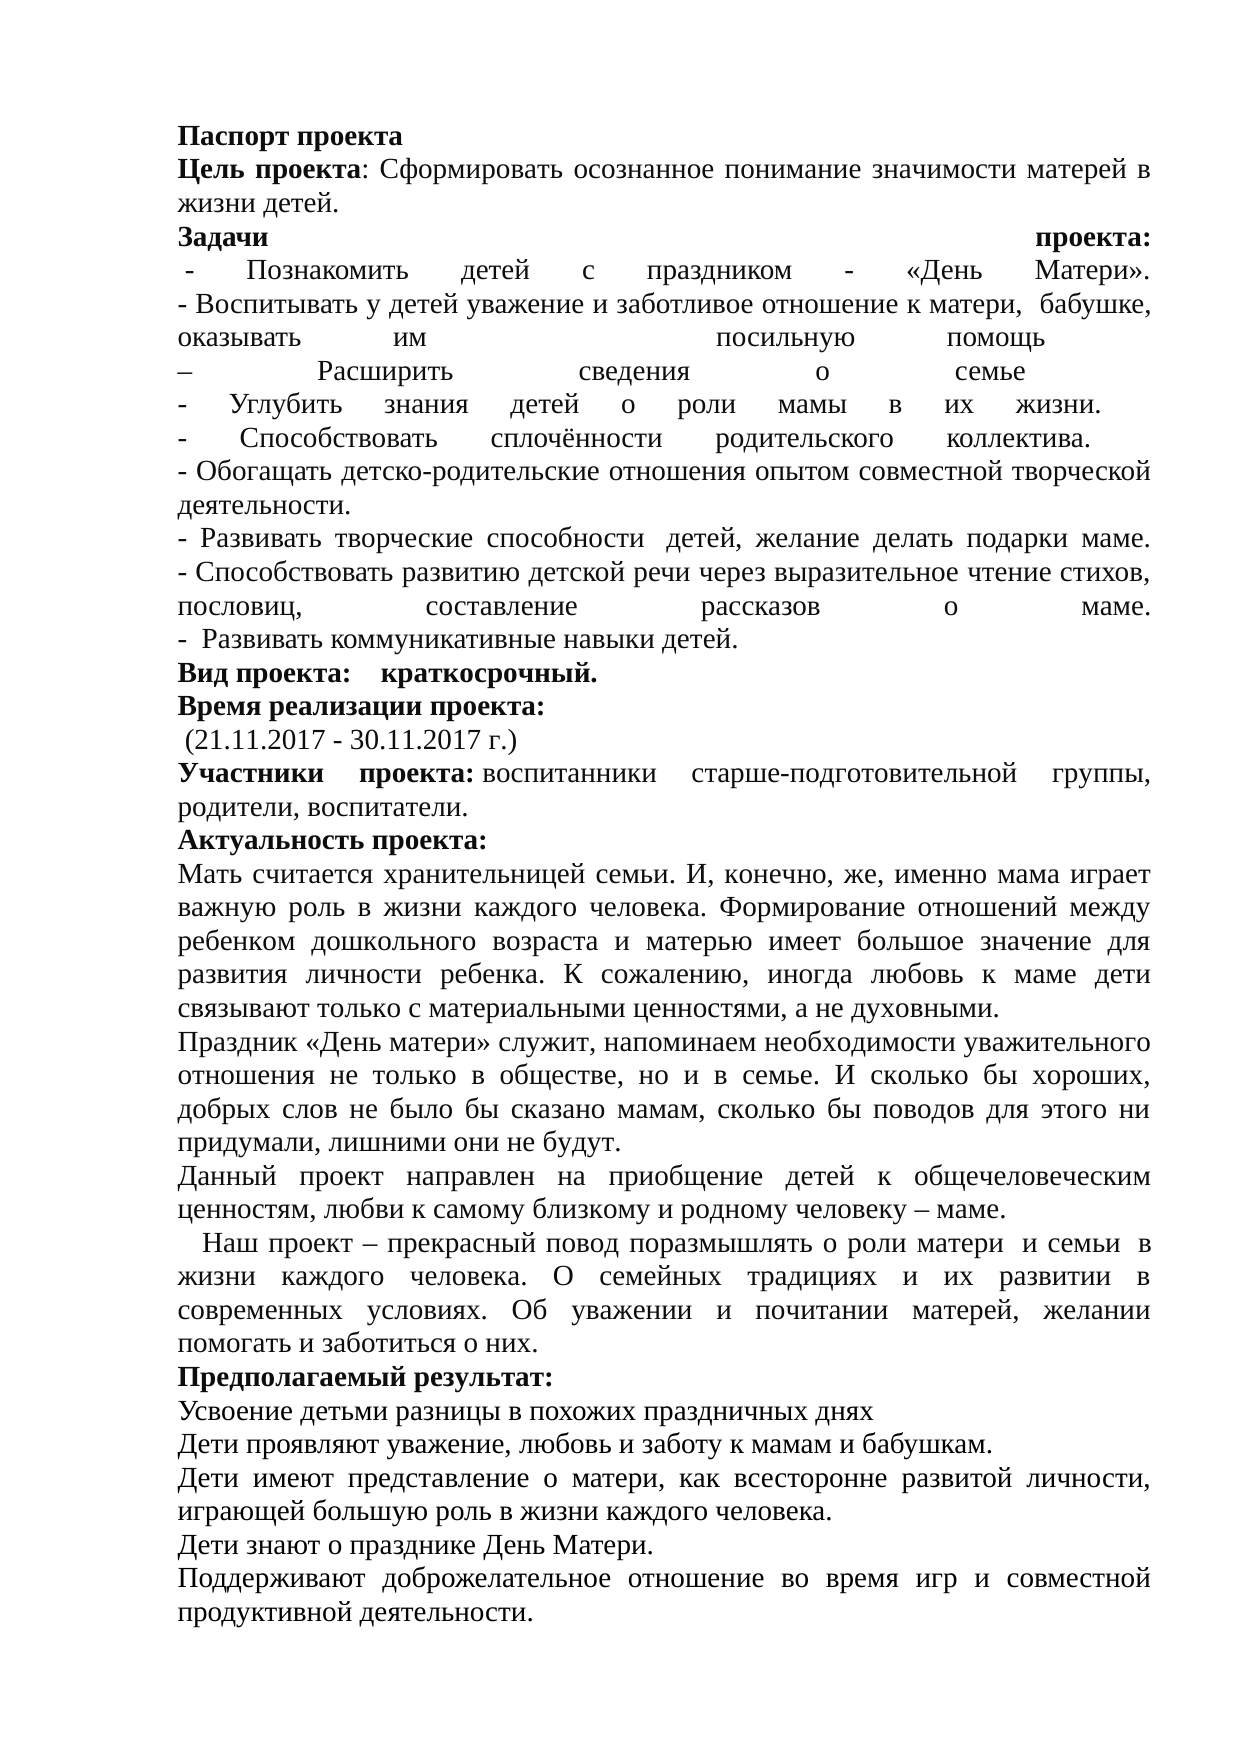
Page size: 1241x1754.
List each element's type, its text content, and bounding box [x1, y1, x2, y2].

text Наш проект – прекрасный повод поразмышлять о роли матери и семьи в жизни каждого человека. О семейных традициях и их развитии в современных условиях. Об уважении и почитании матерей, желании помогать и заботиться о них. [177, 1225, 1152, 1359]
text Актуальность проекта: [177, 822, 1152, 856]
text Паспорт проекта [177, 118, 1152, 152]
text Дети имеют представление о матери, как всесторонне развитой личности, играющей большую роль в жизни каждого человека. [177, 1460, 1152, 1527]
text Мать считается хранительницей семьи. И, конечно, же, именно мама играет важную роль в жизни каждого человека. Формирование отношений между ребенком дошкольного возраста и матерью имеет большое значение для развития личности ребенка. К сожалению, иногда любовь к маме дети связывают только с материальными ценностями, а не духовными. [177, 856, 1152, 1024]
text Цель проекта: Сформировать осознанное понимание значимости матерей в жизни детей. [177, 152, 1152, 219]
text Усвоение детьми разницы в похожих праздничных днях [177, 1393, 1152, 1426]
text Задачи проекта: - Познакомить детей с праздником - «День Матери». - Воспитывать у детей уважение и заботливое отношение к матери, бабушке, оказывать им посильную помощь – Расширить сведения о семье - Углубить знания детей о роли мамы в их жизни. - Способствовать сплочённости родительского коллектива. - Обогащать детско-родительские отношения опытом совместной творческой деятельности. - Развивать творческие способности детей, желание делать подарки маме. - Способствовать развитию детской речи через выразительное чтение стихов, пословиц, составление рассказов о маме. - Развивать коммуникативные навыки детей. [177, 219, 1152, 655]
text Данный проект направлен на приобщение детей к общечеловеческим ценностям, любви к самому близкому и родному человеку – маме. [177, 1158, 1152, 1225]
text Участники проекта: воспитанники старше-подготовительной группы, родители, воспитатели. [177, 755, 1152, 822]
text Праздник «День матери» служит, напоминаем необходимости уважительного отношения не только в обществе, но и в семье. И сколько бы хороших, добрых слов не было бы сказано мамам, сколько бы поводов для этого ни придумали, лишними они не будут. [177, 1024, 1152, 1158]
text Предполагаемый результат: [177, 1359, 1152, 1393]
text Время реализации проекта: [177, 688, 1152, 722]
text Дети знают о празднике День Матери. [177, 1527, 1152, 1560]
text (21.11.2017 - 30.11.2017 г.) [177, 722, 1152, 755]
text Поддерживают доброжелательное отношение во время игр и совместной продуктивной деятельности. [177, 1560, 1152, 1627]
text Вид проекта: краткосрочный. [177, 655, 1152, 688]
text Дети проявляют уважение, любовь и заботу к мамам и бабушкам. [177, 1426, 1152, 1460]
